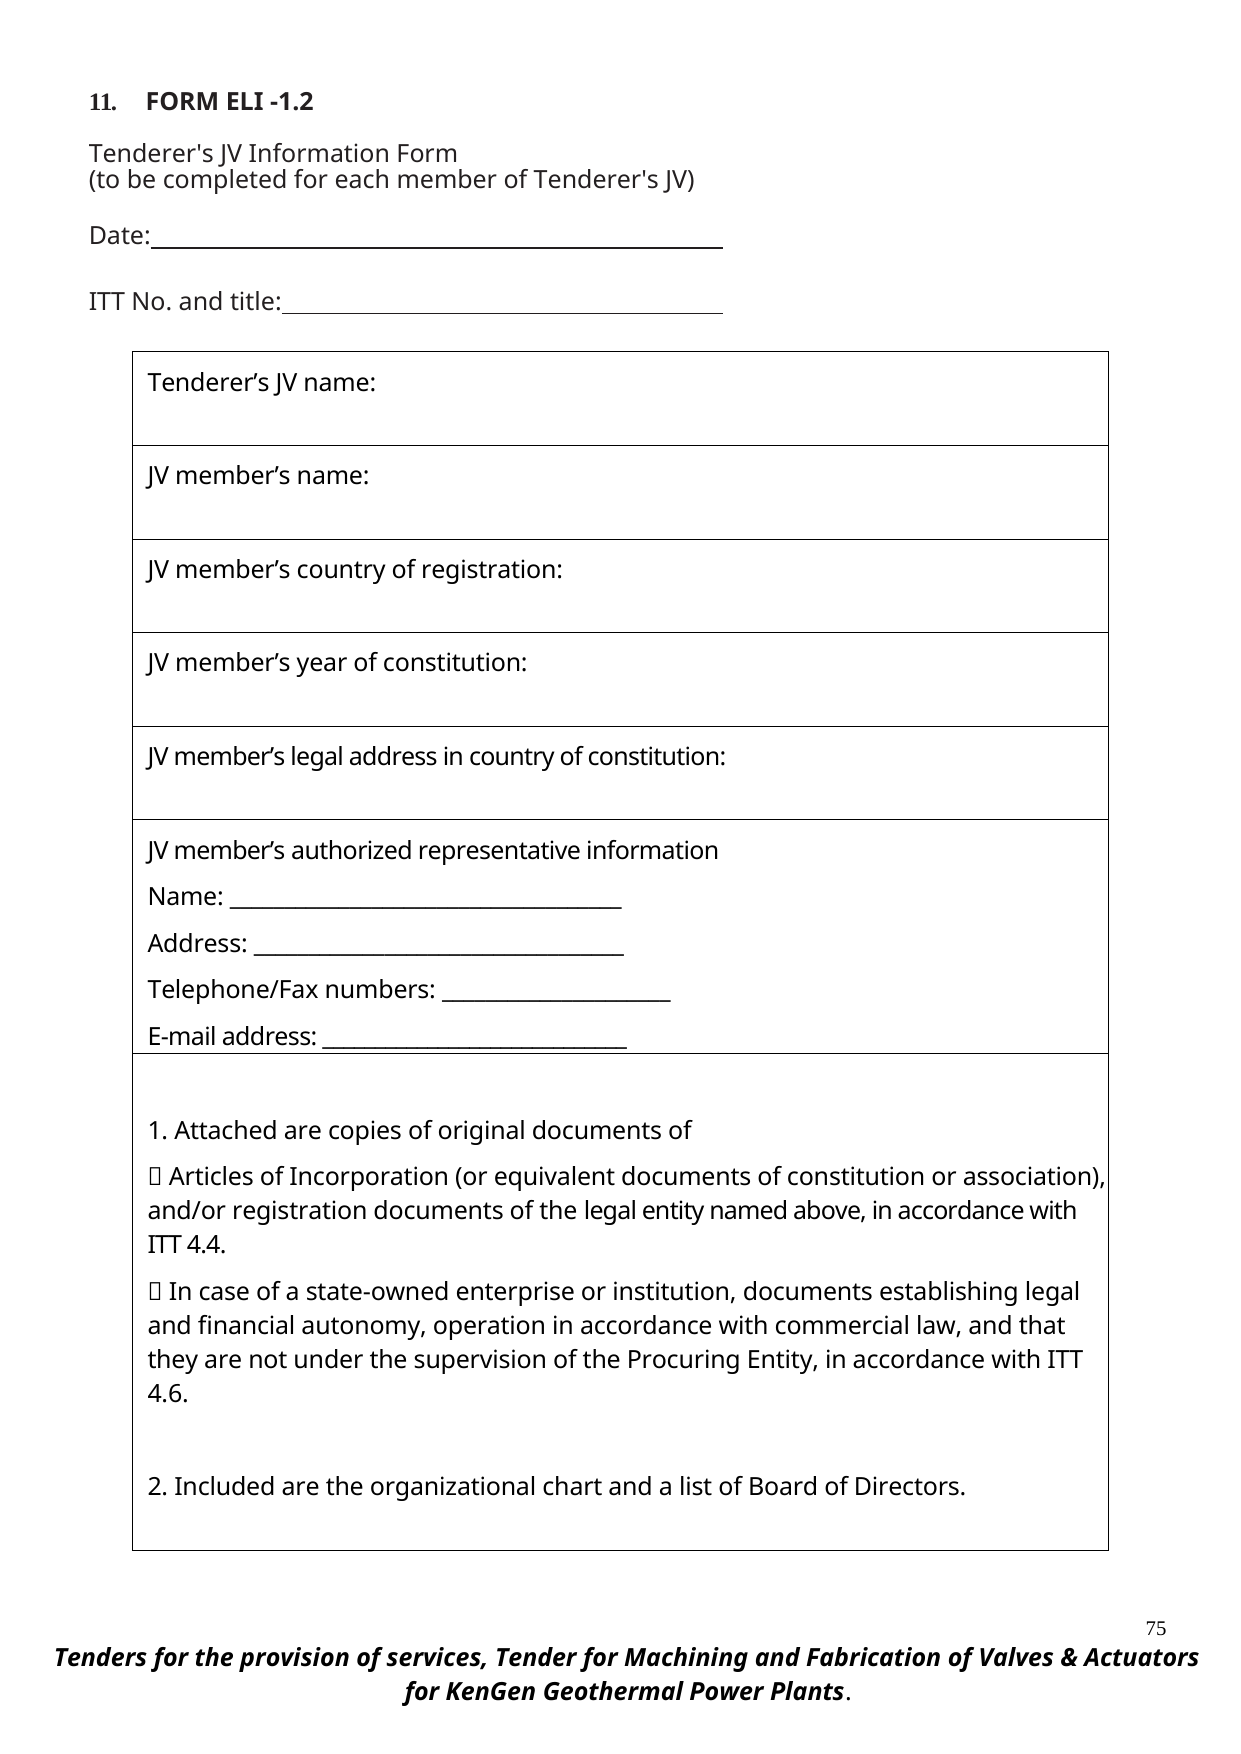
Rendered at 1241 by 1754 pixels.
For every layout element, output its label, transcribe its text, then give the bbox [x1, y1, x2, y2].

table_cell JV member’s name: [133, 446, 1108, 538]
table_cell JV member’s year of constitution: [133, 633, 1108, 726]
text (to be completed for each member of Tenderer's JV) [88, 168, 1240, 194]
table_header Tenderer’s JV name: [133, 352, 1108, 445]
table_cell JV member’s country of registration: [133, 540, 1108, 632]
table_cell JV member’s authorized representative information Name: ____________________________________ Address: __________________________________ Telephone/Fax numbers: _____________________ E-mail address: _____________________________ [133, 820, 1108, 1053]
list FORM ELI -1.2 [88, 83, 1240, 117]
text Tenderer's JV Information Form [88, 142, 1240, 168]
text Date: ITT No. and title: [88, 218, 727, 318]
table_cell 1. Attached are copies of original documents of  Articles of Incorporation (or equivalent documents of constitution or association), and/or registration documents of the legal entity named above, in accordance with ITT 4.4.  In case of a state-owned enterprise or institution, documents establishing legal and financial autonomy, operation in accordance with commercial law, and that they are not under the supervision of the Procuring Entity, in accordance with ITT 4.6. 2. Included are the organizational chart and a list of Board of Directors. [133, 1054, 1108, 1549]
table_cell JV member’s legal address in country of constitution: [133, 727, 1108, 819]
